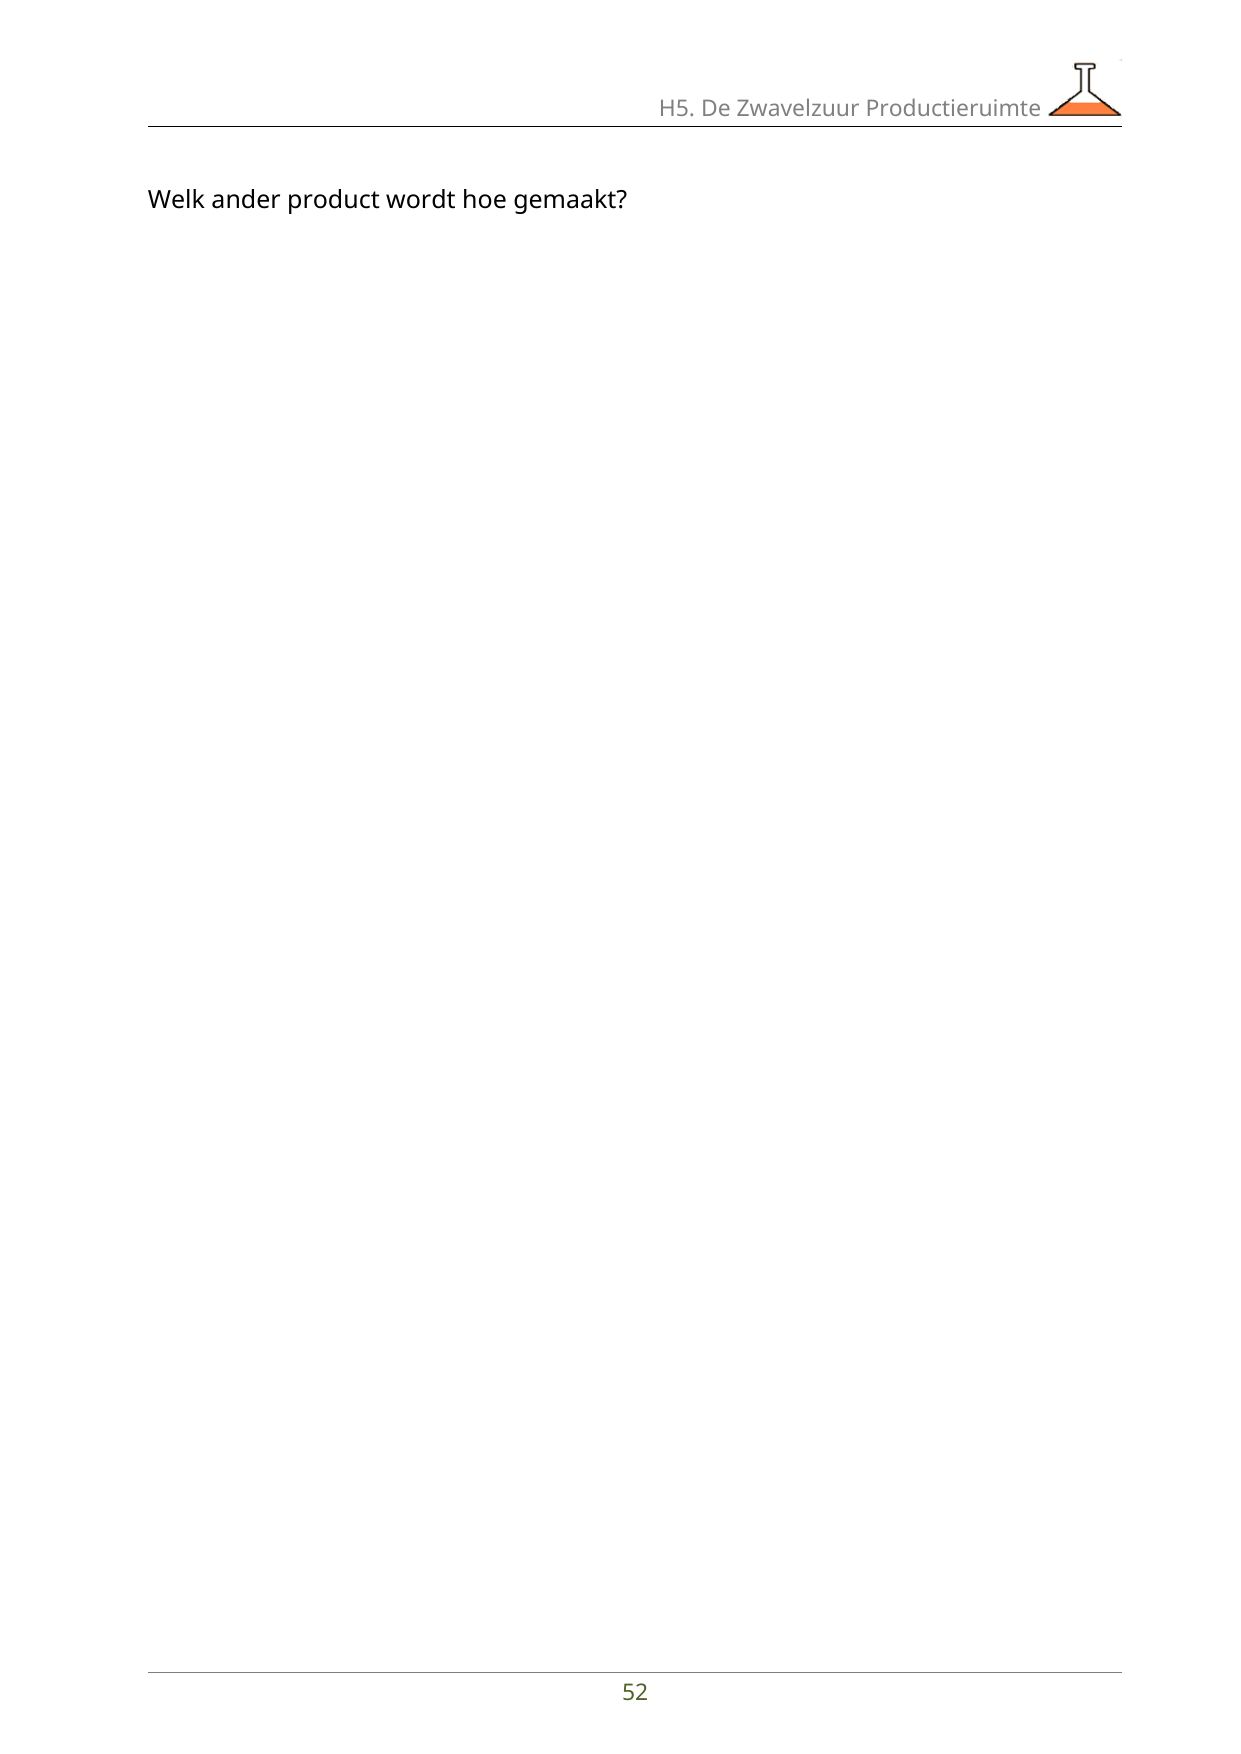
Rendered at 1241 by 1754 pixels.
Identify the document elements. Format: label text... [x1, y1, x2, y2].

text Welk ander product wordt hoe gemaakt? [148, 182, 1122, 216]
picture [1047, 59, 1123, 117]
